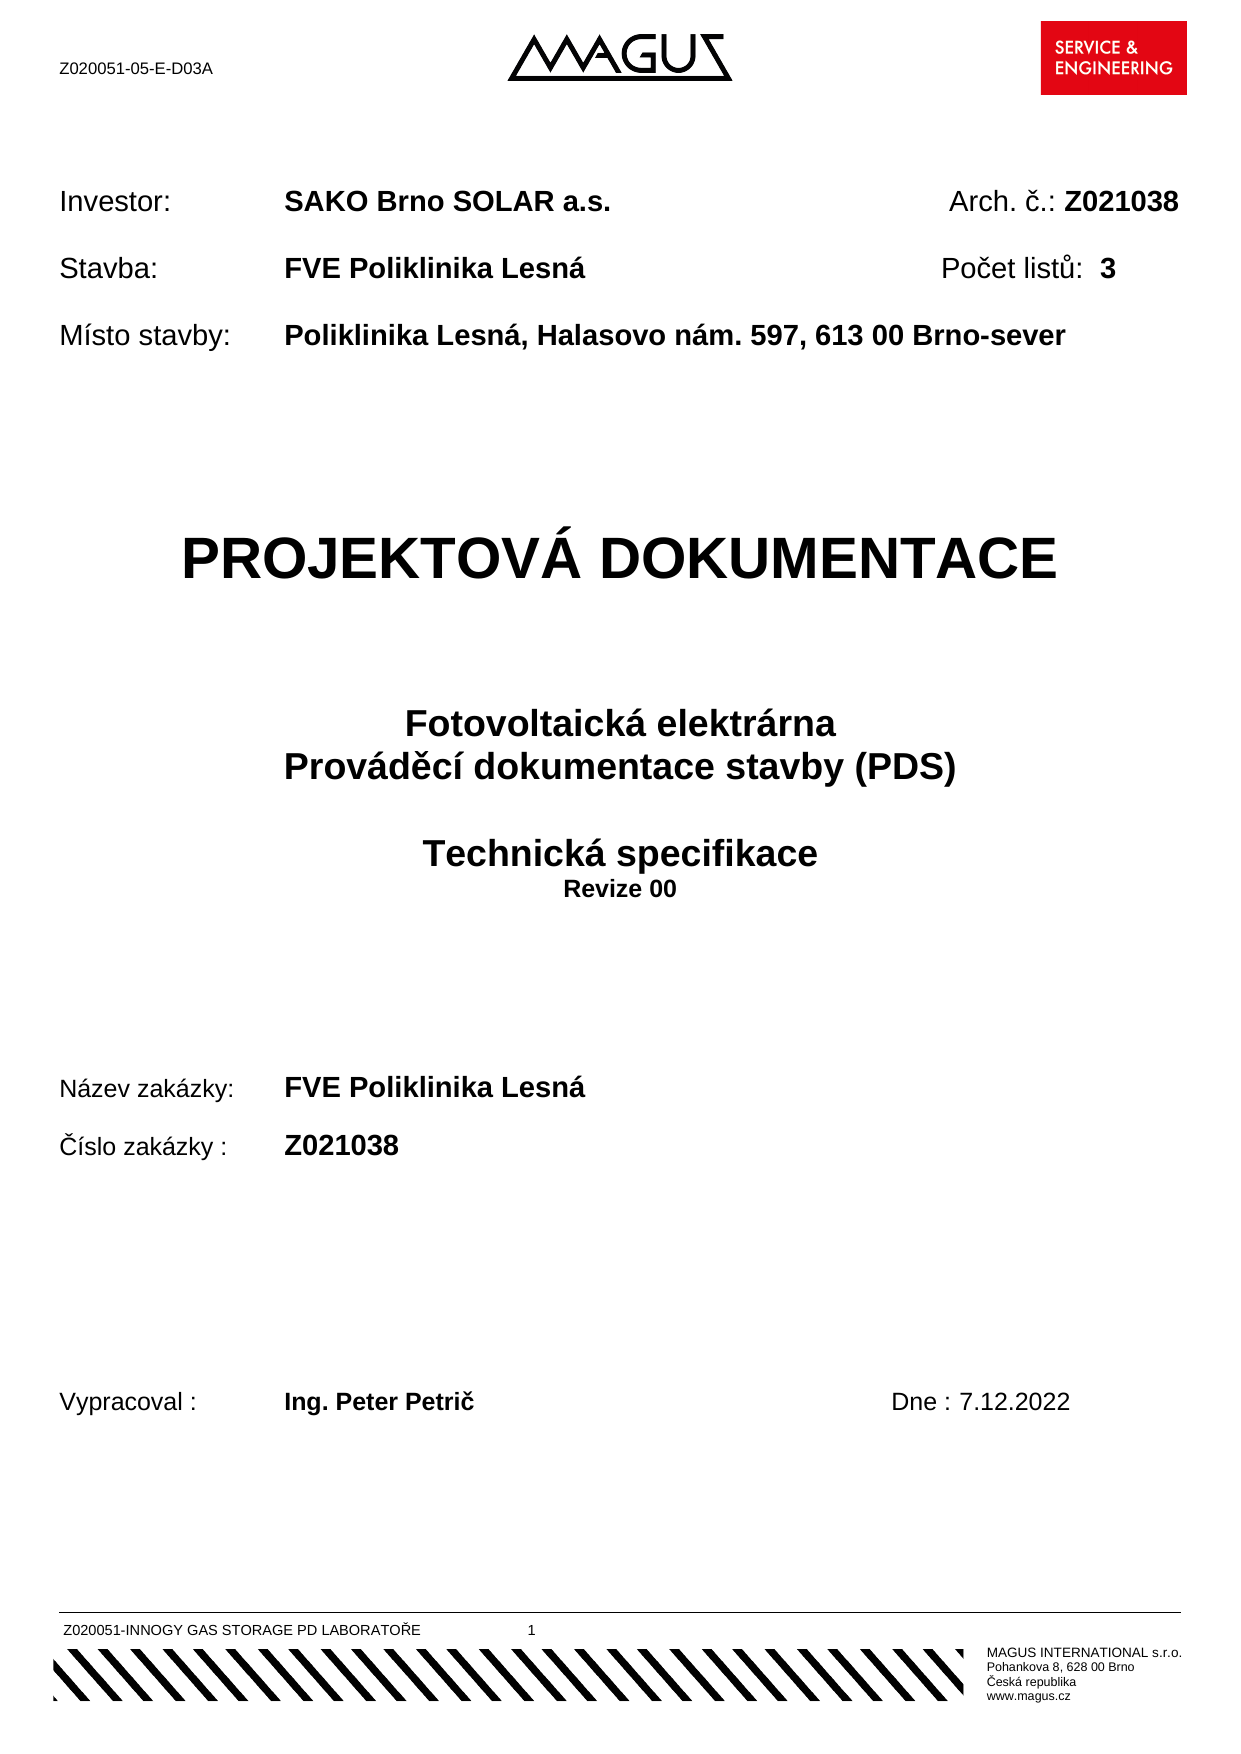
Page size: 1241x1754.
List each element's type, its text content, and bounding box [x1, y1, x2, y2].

text Investor: SAKO Brno SOLAR a.s. Arch. č.: Z021038 [59, 184, 1181, 217]
text Prováděcí dokumentace stavby (PDS) [59, 744, 1181, 788]
text Číslo zakázky : Z021038 [59, 1128, 1181, 1161]
text Název zakázky: FVE Poliklinika Lesná [59, 1070, 1181, 1104]
text Místo stavby: Poliklinika Lesná, Halasovo nám. 597, 613 00 Brno-sever [59, 318, 1181, 380]
text Revize 00 [59, 874, 1181, 903]
text Vypracoval : Ing. Peter Petrič Dne : 7.12.2022 [59, 1387, 1181, 1415]
picture [1040, 21, 1187, 95]
text Stavba: FVE Poliklinika Lesná Počet listů: 3 [59, 251, 1181, 284]
text Technická specifikace [59, 831, 1181, 874]
picture [53, 1640, 986, 1706]
picture [507, 34, 733, 81]
text Fotovoltaická elektrárna [59, 701, 1181, 744]
text projektová dokumentace [59, 524, 1181, 591]
